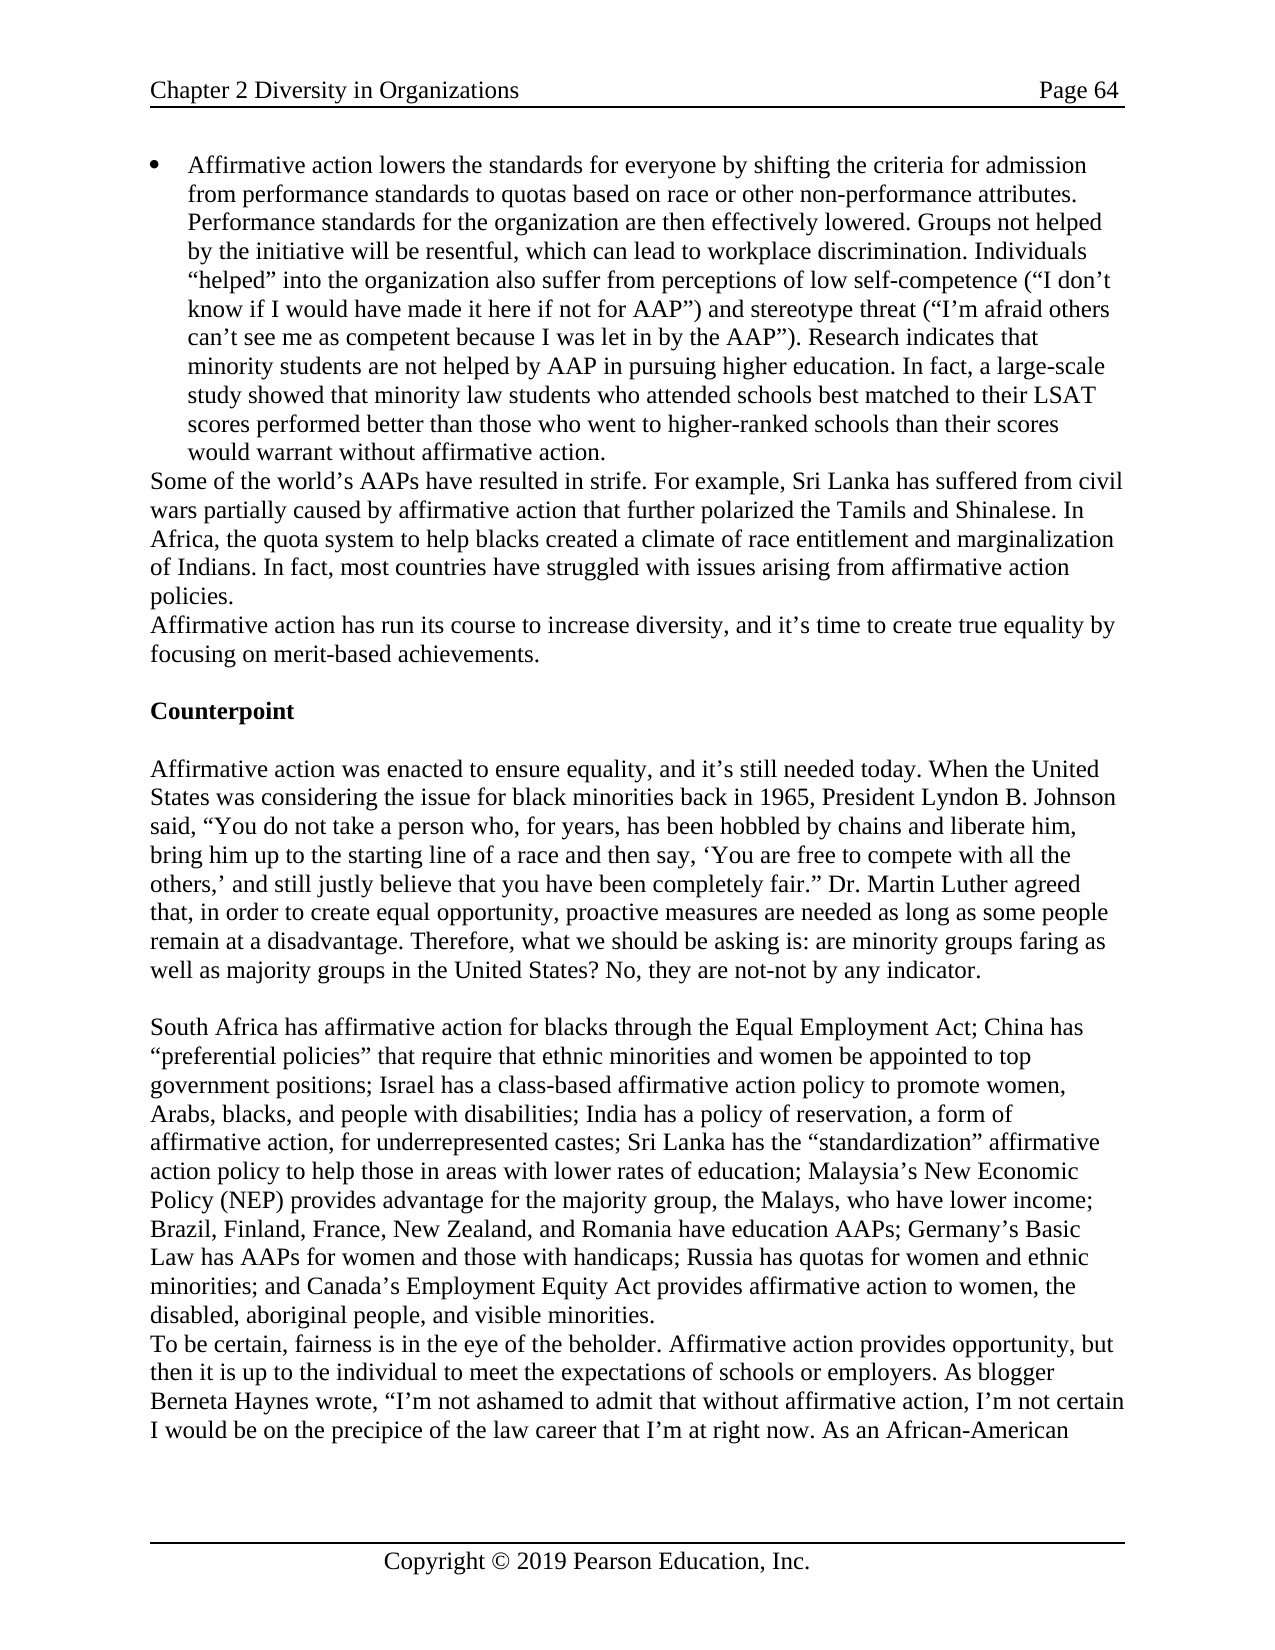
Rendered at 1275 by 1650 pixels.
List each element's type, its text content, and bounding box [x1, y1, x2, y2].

text Affirmative action was enacted to ensure equality, and it’s still needed today. When the United States was considering the issue for black minorities back in 1965, President Lyndon B. Johnson said, “You do not take a person who, for years, has been hobbled by chains and liberate him, bring him up to the starting line of a race and then say, ‘You are free to compete with all the others,’ and still justly believe that you have been completely fair.” Dr. Martin Luther agreed that, in order to create equal opportunity, proactive measures are needed as long as some people remain at a disadvantage. Therefore, what we should be asking is: are minority groups faring as well as majority groups in the United States? No, they are not-not by any indicator. [150, 754, 1125, 984]
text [150, 1329, 1125, 1444]
list Affirmative action lowers the standards for everyone by shifting the criteria for admission from performance standards to quotas based on race or other non-performance attributes. Performance standards for the organization are then effectively lowered. Groups not helped by the initiative will be resentful, which can lead to workplace discrimination. Individuals “helped” into the organization also suffer from perceptions of low self-competence (“I don’t know if I would have made it here if not for AAP”) and stereotype threat (“I’m afraid others can’t see me as competent because I was let in by the AAP”). Research indicates that minority students are not helped by AAP in pursuing higher education. In fact, a large-scale study showed that minority law students who attended schools best matched to their LSAT scores performed better than those who went to higher-ranked schools than their scores would warrant without affirmative action. [150, 150, 1125, 466]
text Some of the world’s AAPs have resulted in strife. For example, Sri Lanka has suffered from civil wars partially caused by affirmative action that further polarized the Tamils and Shinalese. In Africa, the quota system to help blacks created a climate of race entitlement and marginalization of Indians. In fact, most countries have struggled with issues arising from affirmative action policies. [150, 466, 1125, 610]
text Affirmative action has run its course to increase diversity, and it’s time to create true equality by focusing on merit-based achievements. [150, 610, 1125, 667]
text South Africa has affirmative action for blacks through the Equal Employment Act; China has “preferential policies” that require that ethnic minorities and women be appointed to top government positions; Israel has a class-based affirmative action policy to promote women, Arabs, blacks, and people with disabilities; India has a policy of reservation, a form of affirmative action, for underrepresented castes; Sri Lanka has the “standardization” affirmative action policy to help those in areas with lower rates of education; Malaysia’s New Economic Policy (NEP) provides advantage for the majority group, the Malays, who have lower income; Brazil, Finland, France, New Zealand, and Romania have education AAPs; Germany’s Basic Law has AAPs for women and those with handicaps; Russia has quotas for women and ethnic minorities; and Canada’s Employment Equity Act provides affirmative action to women, the disabled, aboriginal people, and visible minorities. [150, 1012, 1125, 1329]
text Counterpoint [150, 696, 1125, 725]
